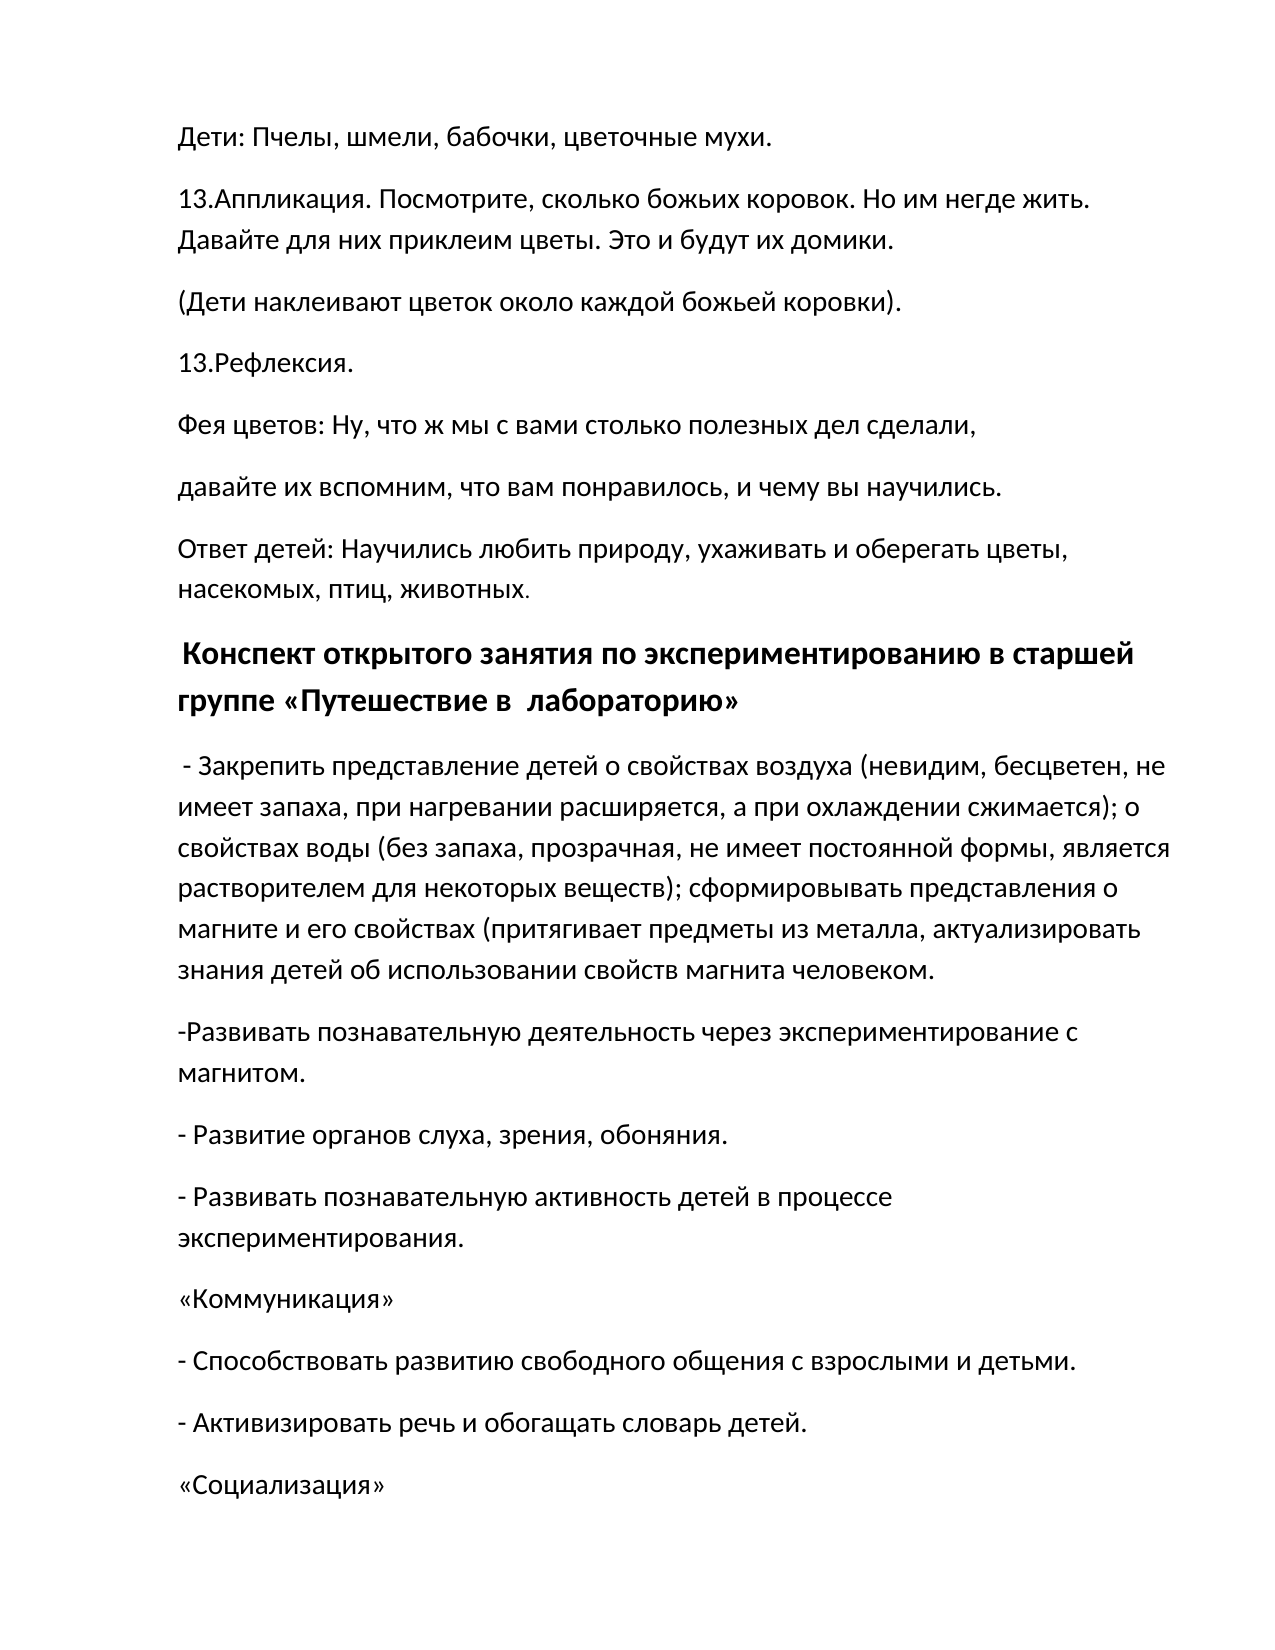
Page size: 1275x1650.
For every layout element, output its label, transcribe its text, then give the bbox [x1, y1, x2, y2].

text (Дети наклеивают цветок около каждой божьей коровки). [177, 283, 1186, 318]
text «Социализация» [177, 1466, 1186, 1501]
text 13.Аппликация. Посмотрите, сколько божьих коровок. Но им негде жить. Давайте для них приклеим цветы. Это и будут их домики. [177, 180, 1186, 256]
text Ответ детей: Научились любить природу, ухаживать и оберегать цветы, насекомых, птиц, животных. [177, 530, 1186, 606]
text - Способствовать развитию свободного общения с взрослыми и детьми. [177, 1342, 1186, 1378]
text - Закрепить представление детей о свойствах воздуха (невидим, бесцветен, не имеет запаха, при нагревании расширяется, а при охлаждении сжимается); о свойствах воды (без запаха, прозрачная, не имеет постоянной формы, является растворителем для некоторых веществ); сформировывать представления о магните и его свойствах (притягивает предметы из металла, актуализировать знания детей об использовании свойств магнита человеком. [177, 747, 1186, 987]
text «Коммуникация» [177, 1280, 1186, 1316]
text давайте их вспомним, что вам понравилось, и чему вы научились. [177, 468, 1186, 503]
text Дети: Пчелы, шмели, бабочки, цветочные мухи. [177, 118, 1186, 154]
text Конспект открытого занятия по экспериментированию в старшей группе «Путешествие в лабораторию» [177, 632, 1186, 720]
text - Развитие органов слуха, зрения, обоняния. [177, 1116, 1186, 1152]
text - Активизировать речь и обогащать словарь детей. [177, 1404, 1186, 1439]
text -Развивать познавательную деятельность через экспериментирование с магнитом. [177, 1013, 1186, 1090]
text Фея цветов: Ну, что ж мы с вами столько полезных дел сделали, [177, 406, 1186, 442]
text 13.Рефлексия. [177, 344, 1186, 380]
text - Развивать познавательную активность детей в процессе экспериментирования. [177, 1178, 1186, 1254]
